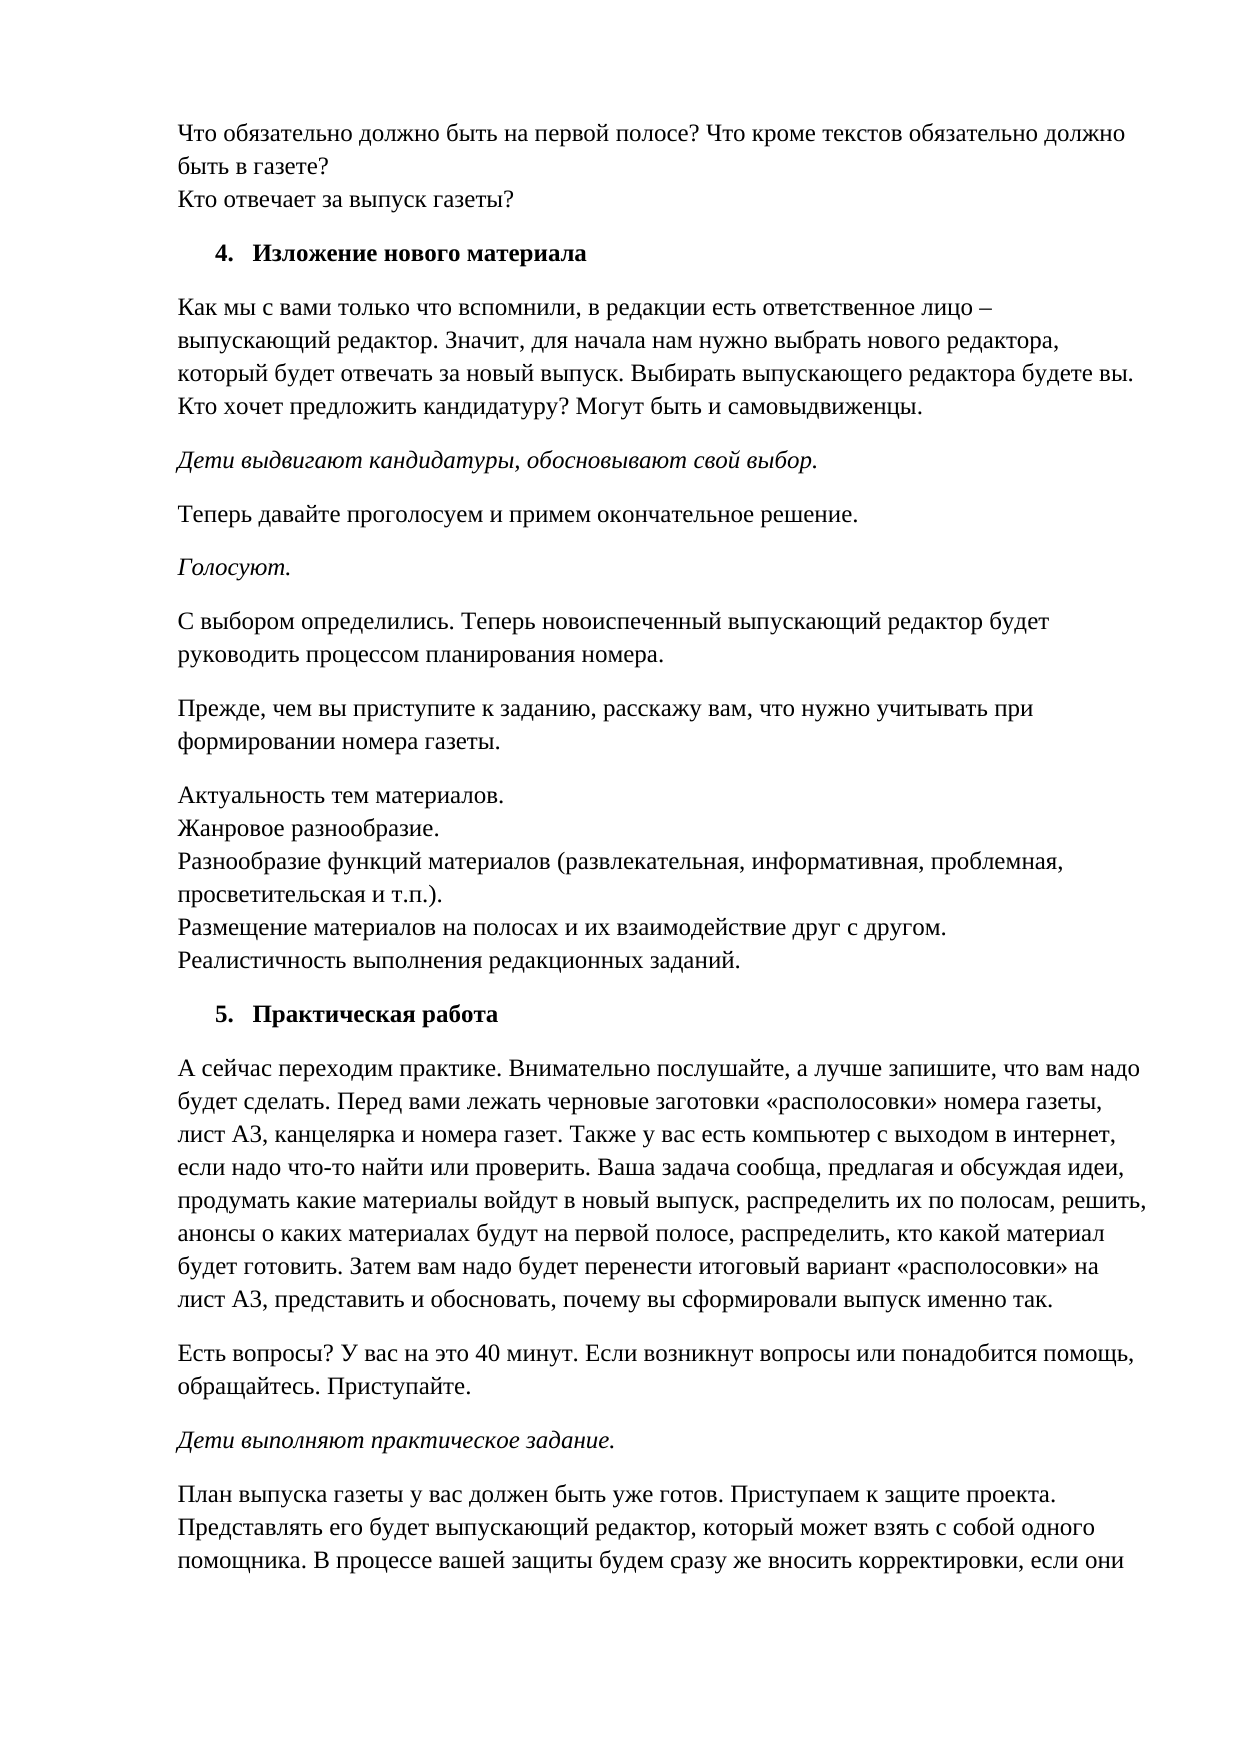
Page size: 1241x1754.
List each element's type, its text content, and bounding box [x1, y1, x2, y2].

text Прежде, чем вы приступите к заданию, расскажу вам, что нужно учитывать при формировании номера газеты. [177, 693, 1152, 755]
text Кто отвечает за выпуск газеты? [177, 184, 1152, 213]
text Разнообразие функций материалов (развлекательная, информативная, проблемная, просветительская и т.п.). [177, 846, 1152, 908]
text Актуальность тем материалов. [177, 780, 1152, 809]
text Голосуют. [177, 552, 1152, 581]
text Дети выполняют практическое задание. [177, 1425, 1152, 1453]
text Жанровое разнообразие. [177, 813, 1152, 842]
text Что обязательно должно быть на первой полосе? Что кроме текстов обязательно должно быть в газете? [177, 118, 1152, 180]
text Реалистичность выполнения редакционных заданий. [177, 945, 1152, 974]
text С выбором определились. Теперь новоиспеченный выпускающий редактор будет руководить процессом планирования номера. [177, 606, 1152, 668]
list Практическая работа [215, 999, 1152, 1028]
text Теперь давайте проголосуем и примем окончательное решение. [177, 499, 1152, 527]
text А сейчас переходим практике. Внимательно послушайте, а лучше запишите, что вам надо будет сделать. Перед вами лежать черновые заготовки «располосовки» номера газеты, лист А3, канцелярка и номера газет. Также у вас есть компьютер с выходом в интернет, если надо что-то найти или проверить. Ваша задача сообща, предлагая и обсуждая идеи, продумать какие материалы войдут в новый выпуск, распределить их по полосам, решить, анонсы о каких материалах будут на первой полосе, распределить, кто какой материал будет готовить. Затем вам надо будет перенести итоговый вариант «располосовки» на лист А3, представить и обосновать, почему вы сформировали выпуск именно так. [177, 1053, 1152, 1313]
text Есть вопросы? У вас на это 40 минут. Если возникнут вопросы или понадобится помощь, обращайтесь. Приступайте. [177, 1338, 1152, 1400]
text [177, 1479, 1152, 1573]
text Дети выдвигают кандидатуры, обосновывают свой выбор. [177, 445, 1152, 473]
list Изложение нового материала [215, 238, 1152, 267]
text Как мы с вами только что вспомнили, в редакции есть ответственное лицо – выпускающий редактор. Значит, для начала нам нужно выбрать нового редактора, который будет отвечать за новый выпуск. Выбирать выпускающего редактора будете вы. Кто хочет предложить кандидатуру? Могут быть и самовыдвиженцы. [177, 292, 1152, 420]
text Размещение материалов на полосах и их взаимодействие друг с другом. [177, 912, 1152, 941]
